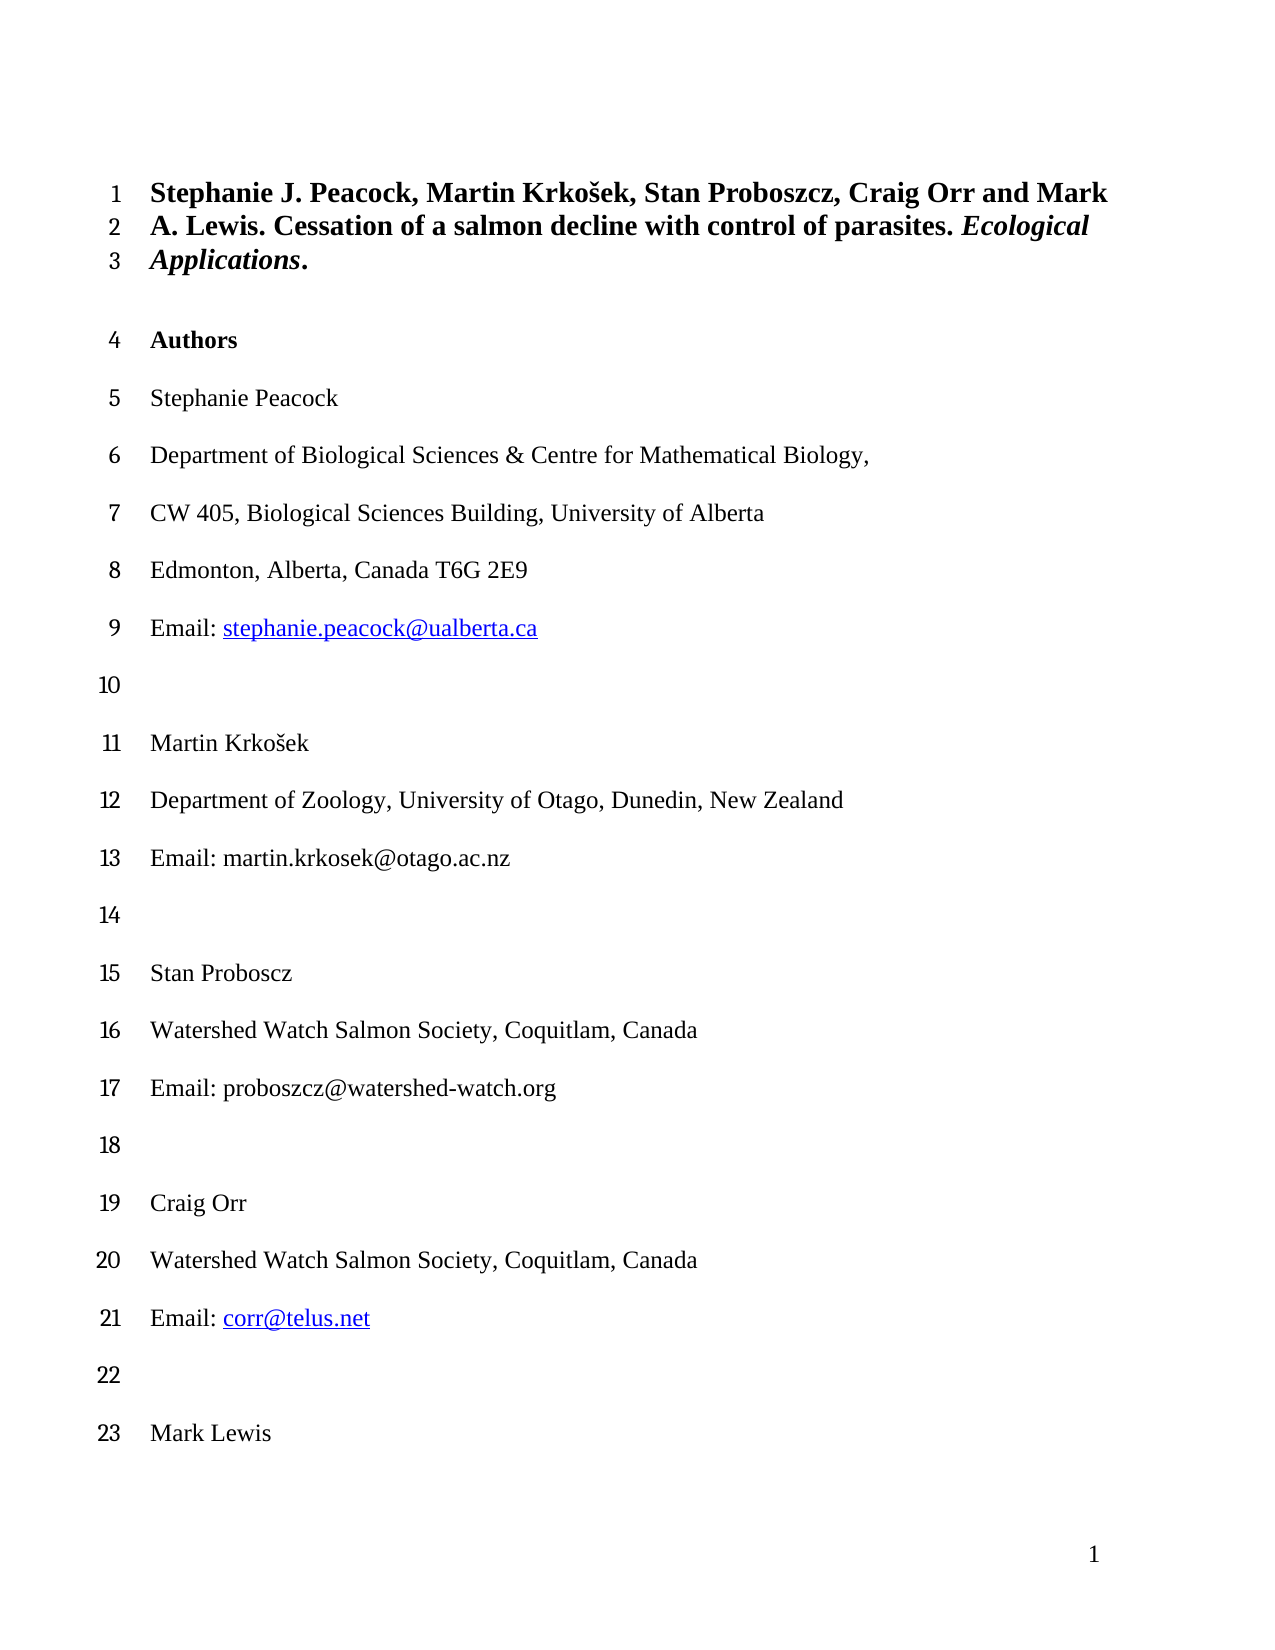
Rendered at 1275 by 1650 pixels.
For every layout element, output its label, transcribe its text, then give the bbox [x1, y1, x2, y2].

title Stephanie J. Peacock, Martin Krkošek, Stan Proboszcz, Craig Orr and Mark A. Lewis. Cessation of a salmon decline with control of parasites. Ecological Applications. [150, 175, 1125, 276]
text Martin Krkošek [150, 728, 1125, 757]
text Craig Orr [150, 1188, 1125, 1217]
text Email: martin.krkosek@otago.ac.nz [150, 843, 1125, 872]
text Watershed Watch Salmon Society, Coquitlam, Canada [150, 1016, 1125, 1044]
text Mark Lewis [150, 1418, 1125, 1447]
text Stephanie Peacock [150, 383, 1125, 412]
text Watershed Watch Salmon Society, Coquitlam, Canada [150, 1246, 1125, 1274]
text CW 405, Biological Sciences Building, University of Alberta [150, 498, 1125, 527]
text Email: proboszcz@watershed-watch.org [150, 1073, 1125, 1102]
text Stan Proboscz [150, 958, 1125, 987]
text Edmonton, Alberta, Canada T6G 2E9 [150, 556, 1125, 584]
text Department of Zoology, University of Otago, Dunedin, New Zealand [150, 786, 1125, 814]
text Email: corr@telus.net [150, 1303, 1125, 1332]
subtitle Authors [150, 326, 1125, 354]
text Department of Biological Sciences & Centre for Mathematical Biology, [150, 441, 1125, 469]
text Email: stephanie.peacock@ualberta.ca [150, 613, 1125, 642]
